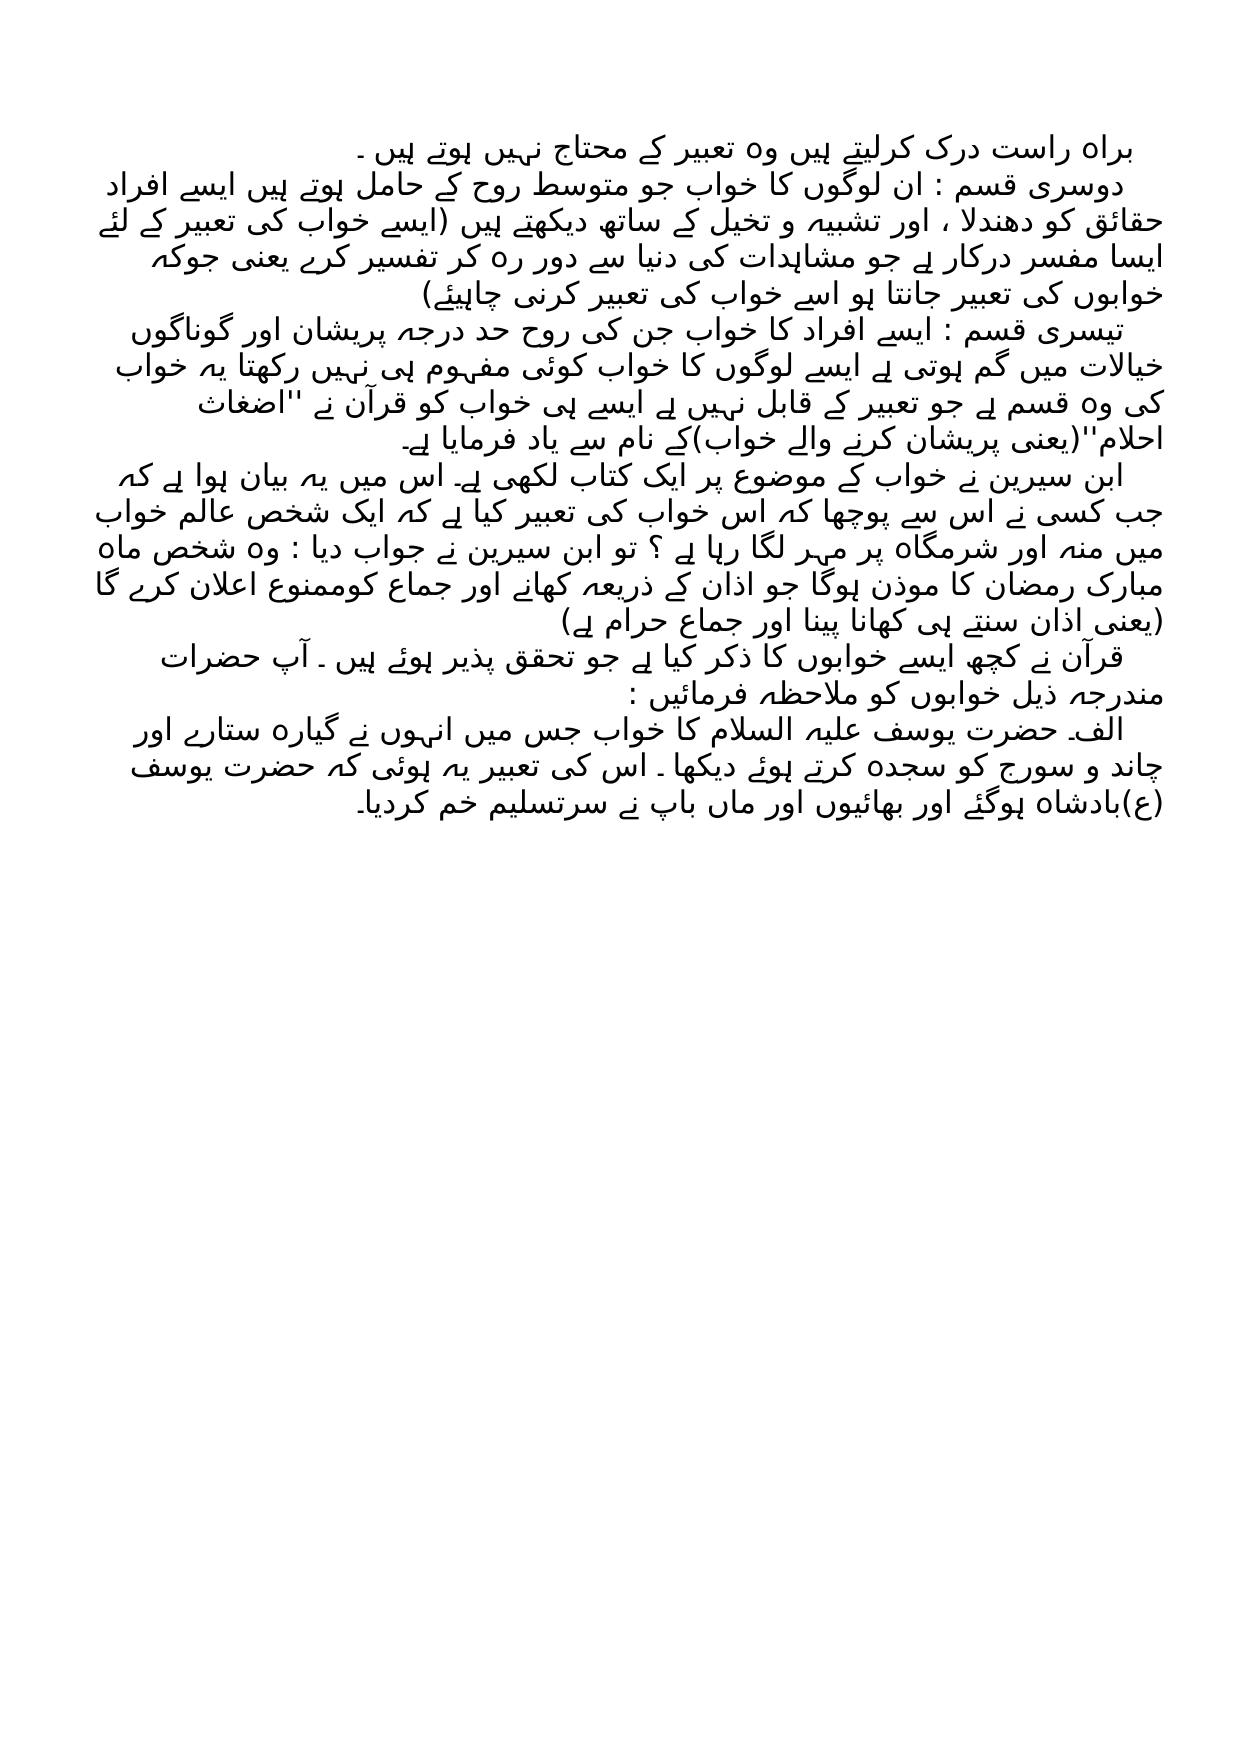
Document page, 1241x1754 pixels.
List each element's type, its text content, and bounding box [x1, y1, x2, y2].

text قرآن نے کچھ ایسے خوابوں کا ذکر کیا ہے جو تحقق پذیر ہوئے ہیں ۔ آپ حضرات مندرجہ ذیل خوابوں کو ملاحظہ فرمائیں : [75, 639, 1165, 711]
text الف۔ حضرت یوسف علیہ السلام کا خواب جس میں انہوں نے گیارہ ستارے اور چاند و سورج کو سجدہ کرتے ہوئے دیکھا ۔ اس کی تعبیر یہ ہوئی کہ حضرت یوسف (ع)بادشاہ ہوگئے اور بھائیوں اور ماں باپ نے سرتسلیم خم کردیا۔ [75, 711, 1165, 820]
text دوسری قسم : ان لوگوں کا خواب جو متوسط روح کے حامل ہوتے ہیں ایسے افراد حقائق کو دھندلا ، اور تشبیہ و تخیل کے ساتھ دیکھتے ہیں (ایسے خواب کی تعبیر کے لئے ایسا مفسر درکار ہے جو مشاہدات کی دنیا سے دور رہ کر تفسیر کرے یعنی جوکہ خوابوں کی تعبیر جانتا ہو اسے خواب کی تعبیر کرنی چاہیئے) [75, 166, 1165, 311]
text براہ راست درک کرلیتے ہیں وہ تعبیر کے محتاج نہیں ہوتے ہیں ۔ [75, 130, 1165, 166]
text ابن سیرین نے خواب کے موضوع پر ایک کتاب لکھی ہے۔ اس میں یہ بیان ہوا ہے کہ جب کسی نے اس سے پوچھا کہ اس خواب کی تعبیر کیا ہے کہ ایک شخص عالم خواب میں منہ اور شرمگاہ پر مہر لگا رہا ہے ؟ تو ابن سیرین نے جواب دیا : وہ شخص ماہ مبارک رمضان کا موذن ہوگا جو اذان کے ذریعہ کھانے اور جماع کوممنوع اعلان کرے گا (یعنی اذان سنتے ہی کھانا پینا اور جماع حرام ہے) [75, 457, 1165, 639]
text تیسری قسم : ایسے افراد کا خواب جن کی روح حد درجہ پریشان اور گوناگوں خیالات میں گم ہوتی ہے ایسے لوگوں کا خواب کوئی مفہوم ہی نہیں رکھتا یہ خواب کی وہ قسم ہے جو تعبیر کے قابل نہیں ہے ایسے ہی خواب کو قرآن نے ''اضغاث احلام''(یعنی پریشان کرنے والے خواب)کے نام سے یاد فرمایا ہے۔ [75, 311, 1165, 457]
